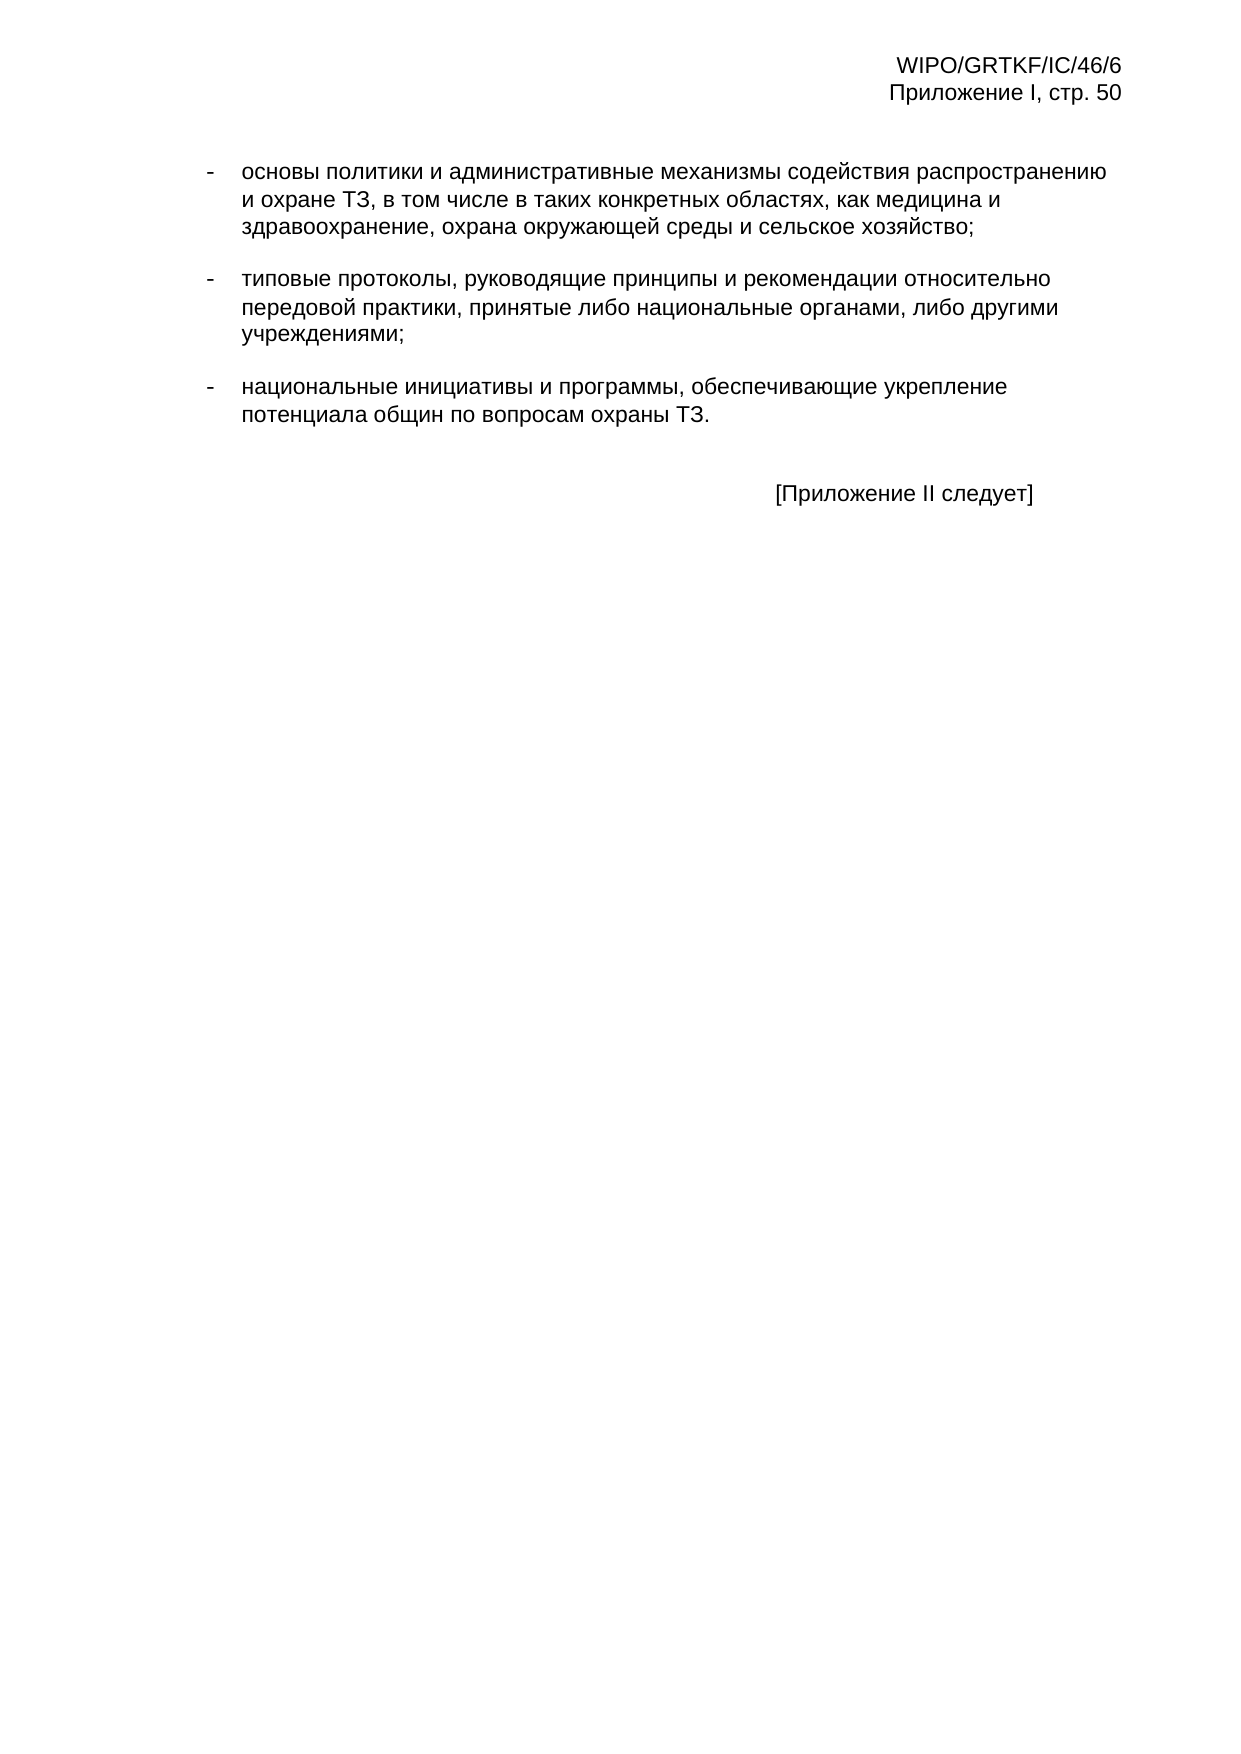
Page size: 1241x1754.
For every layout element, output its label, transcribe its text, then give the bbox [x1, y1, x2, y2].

list национальные инициативы и программы, обеспечивающие укрепление потенциала общин по вопросам охраны ТЗ. [203, 373, 1122, 427]
list основы политики и административные механизмы содействия распространению и охране ТЗ, в том числе в таких конкретных областях, как медицина и здравоохранение, охрана окружающей среды и сельское хозяйство; [203, 158, 1122, 239]
text [Приложение II следует] [775, 480, 1122, 506]
list типовые протоколы, руководящие принципы и рекомендации относительно передовой практики, принятые либо национальные органами, либо другими учреждениями; [203, 265, 1122, 346]
